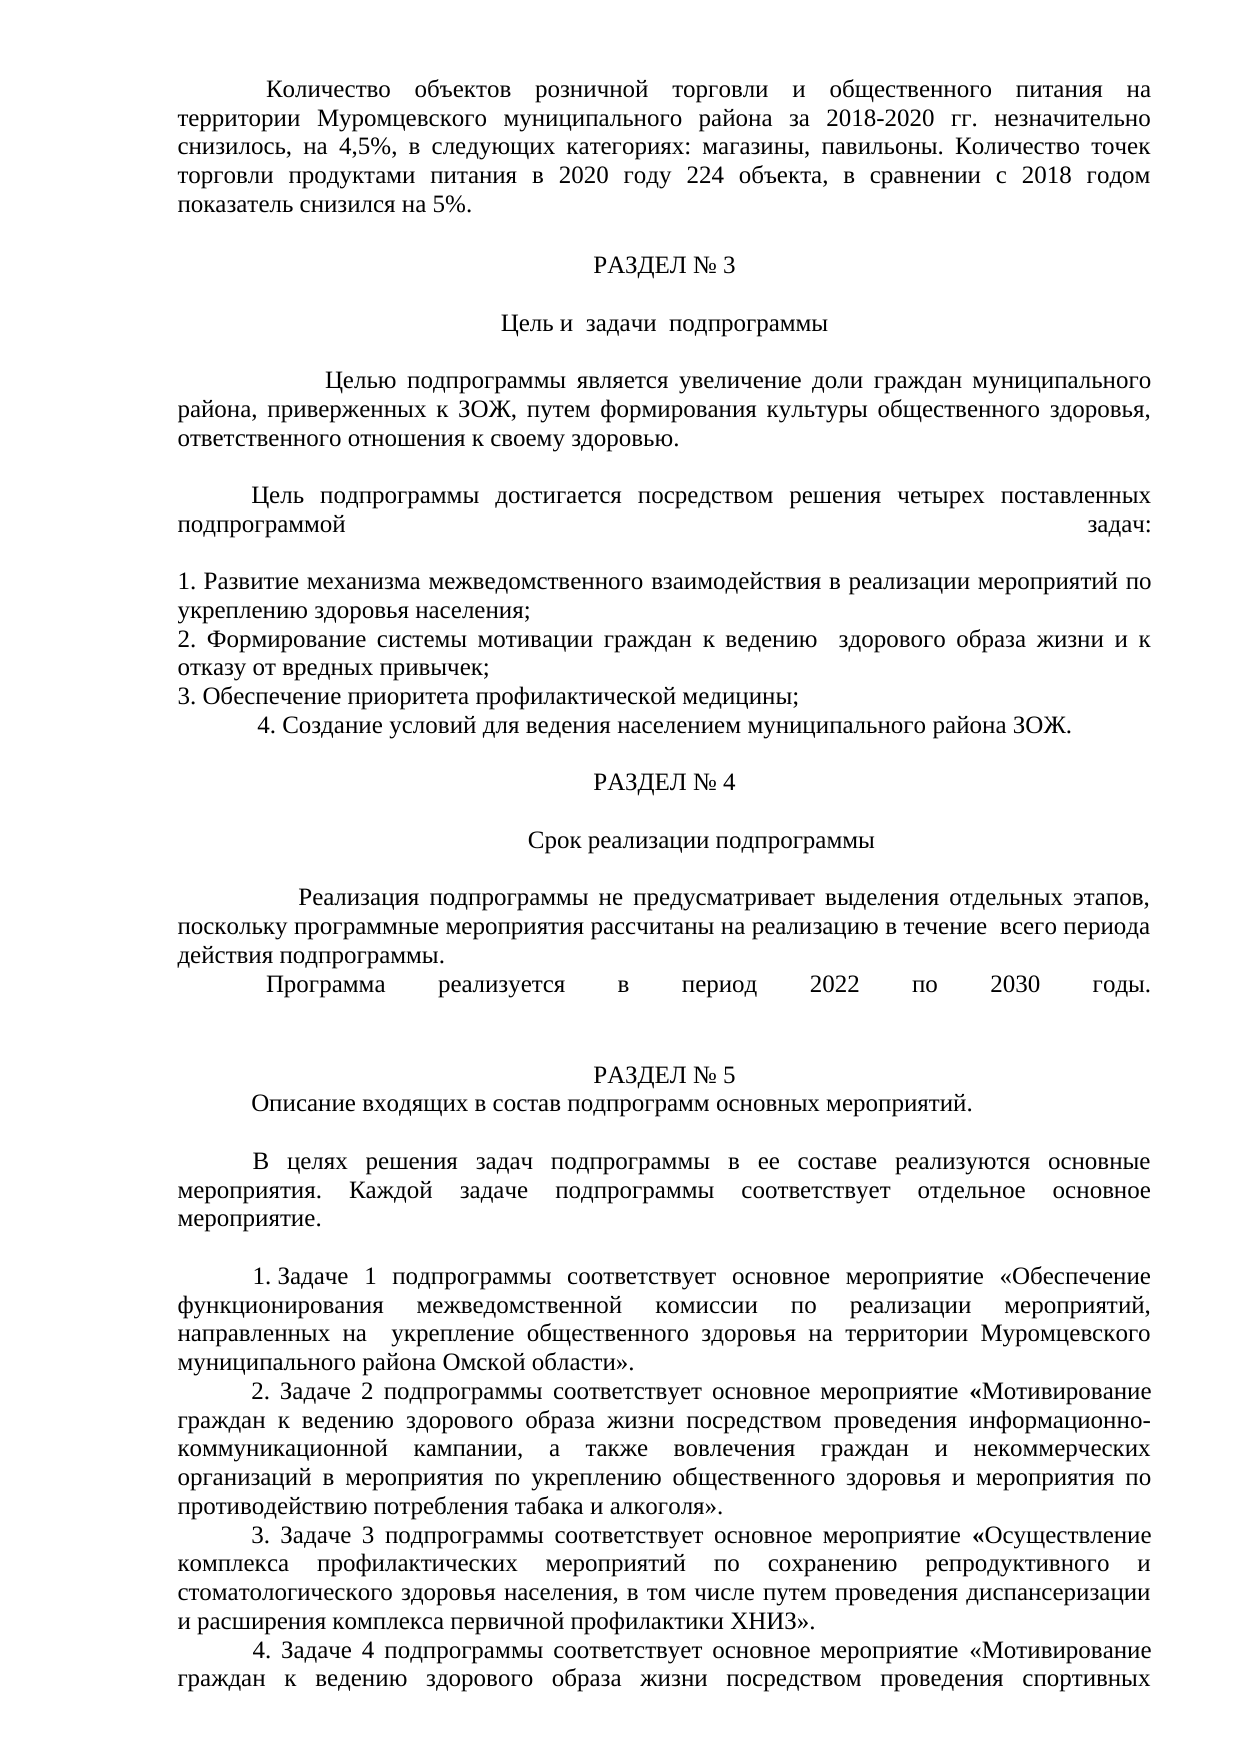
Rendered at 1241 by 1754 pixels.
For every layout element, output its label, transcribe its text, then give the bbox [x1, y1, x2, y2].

text 3. Задаче 3 подпрограммы соответствует основное мероприятие «Осуществление комплекса профилактических мероприятий по сохранению репродуктивного и стоматологического здоровья населения, в том числе путем проведения диспансеризации и расширения комплекса первичной профилактики ХНИЗ». [177, 1520, 1152, 1635]
text Реализация подпрограммы не предусматривает выделения отдельных этапов, поскольку программные мероприятия рассчитаны на реализацию в течение всего периода действия подпрограммы. [177, 854, 1152, 969]
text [177, 1635, 1152, 1692]
text Количество объектов розничной торговли и общественного питания на территории Муромцевского муниципального района за 2018-2020 гг. незначительно снизилось, на 4,5%, в следующих категориях: магазины, павильоны. Количество точек торговли продуктами питания в 2020 году 224 объекта, в сравнении с 2018 годом показатель снизился на 5%. [177, 74, 1152, 218]
text РАЗДЕЛ № 5 [177, 1060, 1152, 1088]
text Цель подпрограммы достигается посредством решения четырех поставленных подпрограммой задач: [177, 452, 1152, 566]
text В целях решения задач подпрограммы в ее составе реализуются основные мероприятия. Каждой задаче подпрограммы соответствует отдельное основное мероприятие. [177, 1146, 1152, 1232]
text Целью подпрограммы является увеличение доли граждан муниципального района, приверженных к ЗОЖ, путем формирования культуры общественного здоровья, ответственного отношения к своему здоровью. [177, 366, 1152, 452]
text 1. Задаче 1 подпрограммы соответствует основное мероприятие «Обеспечение функционирования межведомственной комиссии по реализации мероприятий, направленных на укрепление общественного здоровья на территории Муромцевского муниципального района Омской области». [177, 1261, 1152, 1376]
text Срок реализации подпрограммы [177, 825, 1152, 854]
text Описание входящих в состав подпрограмм основных мероприятий. [177, 1088, 1152, 1117]
text 1. Развитие механизма межведомственного взаимодействия в реализации мероприятий по укреплению здоровья населения; [177, 566, 1152, 624]
text 4. Создание условий для ведения населением муниципального района ЗОЖ. [177, 710, 1152, 739]
text 3. Обеспечение приоритета профилактической медицины; [177, 681, 1152, 710]
text Программа реализуется в период 2022 по 2030 годы. [177, 969, 1152, 1031]
text РАЗДЕЛ № 3 [177, 251, 1152, 279]
text 2. Формирование системы мотивации граждан к ведению здорового образа жизни и к отказу от вредных привычек; [177, 624, 1152, 681]
text Цель и задачи подпрограммы [177, 308, 1152, 337]
text 2. Задаче 2 подпрограммы соответствует основное мероприятие «Мотивирование граждан к ведению здорового образа жизни посредством проведения информационно-коммуникационной кампании, а также вовлечения граждан и некоммерческих организаций в мероприятия по укреплению общественного здоровья и мероприятия по противодействию потребления табака и алкоголя». [177, 1376, 1152, 1520]
text РАЗДЕЛ № 4 [177, 767, 1152, 796]
